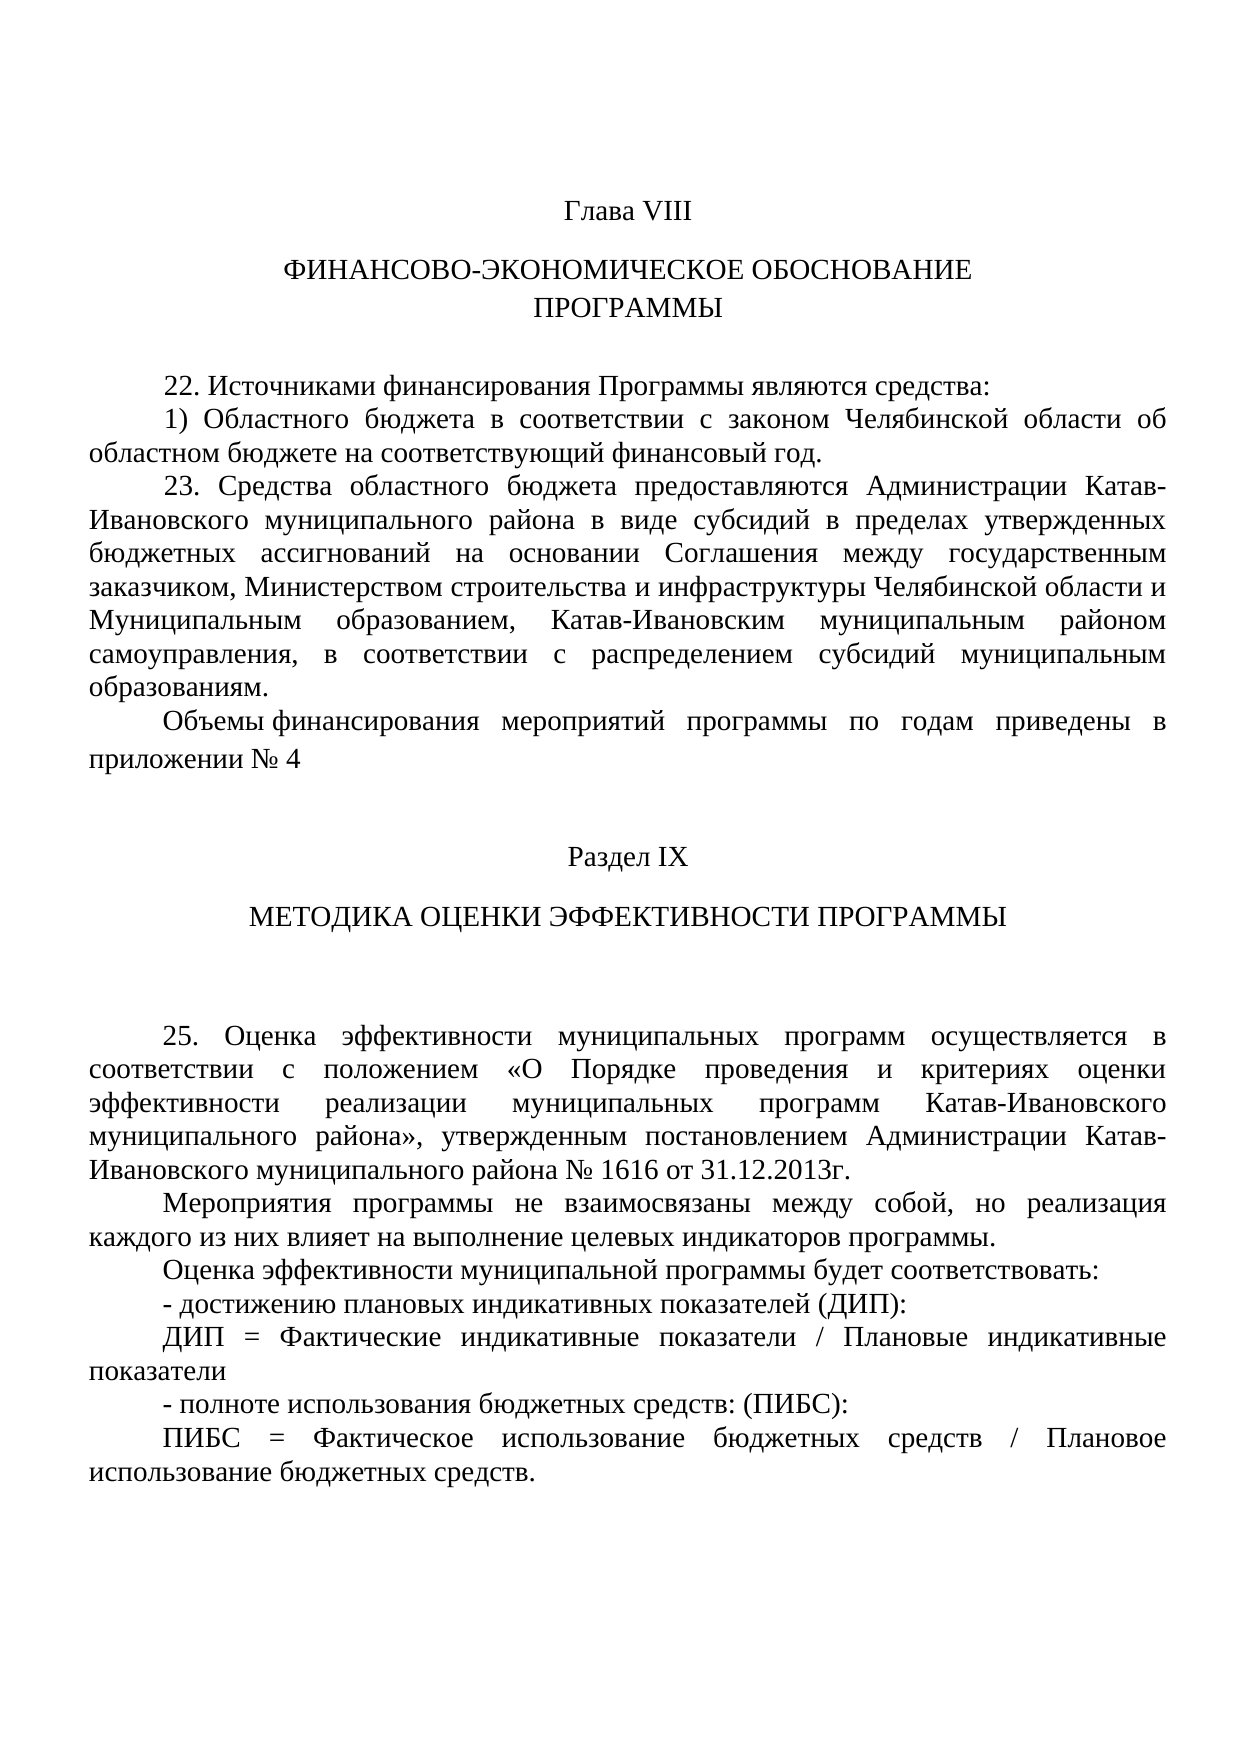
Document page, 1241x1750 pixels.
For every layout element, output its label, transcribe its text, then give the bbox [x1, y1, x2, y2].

text ПРОГРАММЫ [89, 291, 1167, 324]
text ФИНАНСОВО-ЭКОНОМИЧЕСКОЕ ОБОСНОВАНИЕ [89, 252, 1167, 286]
text ДИП = Фактические индикативные показатели / Плановые индикативные показатели [89, 1319, 1167, 1387]
text 22. Источниками финансирования Программы являются средства: [89, 368, 1167, 401]
text 23. Средства областного бюджета предоставляются Администрации Катав-Ивановского муниципального района в виде субсидий в пределах утвержденных бюджетных ассигнований на основании Соглашения между государственным заказчиком, Министерством строительства и инфраструктуры Челябинской области и Муниципальным образованием, Катав-Ивановским муниципальным районом самоуправления, в соответствии с распределением субсидий муниципальным образованиям. [89, 468, 1167, 703]
text Объемы финансирования мероприятий программы по годам приведены в приложении № 4 [89, 703, 1167, 775]
text - достижению плановых индикативных показателей (ДИП): [89, 1286, 1167, 1319]
text Глава VIII [89, 193, 1167, 226]
text Раздел IX [89, 839, 1167, 873]
text Оценка эффективности муниципальной программы будет соответствовать: [89, 1252, 1167, 1286]
text МЕТОДИКА ОЦЕНКИ ЭФФЕКТИВНОСТИ ПРОГРАММЫ [89, 899, 1167, 932]
text ПИБС = Фактическое использование бюджетных средств / Плановое использование бюджетных средств. [89, 1420, 1167, 1487]
text Мероприятия программы не взаимосвязаны между собой, но реализация каждого из них влияет на выполнение целевых индикаторов программы. [89, 1185, 1167, 1252]
text - полноте использования бюджетных средств: (ПИБС): [89, 1387, 1167, 1420]
text 25. Оценка эффективности муниципальных программ осуществляется в соответствии с положением «О Порядке проведения и критериях оценки эффективности реализации муниципальных программ Катав-Ивановского муниципального района», утвержденным постановлением Администрации Катав-Ивановского муниципального района № 1616 от 31.12.2013г. [89, 1018, 1167, 1185]
text 1) Областного бюджета в соответствии с законом Челябинской области об областном бюджете на соответствующий финансовый год. [89, 401, 1167, 468]
